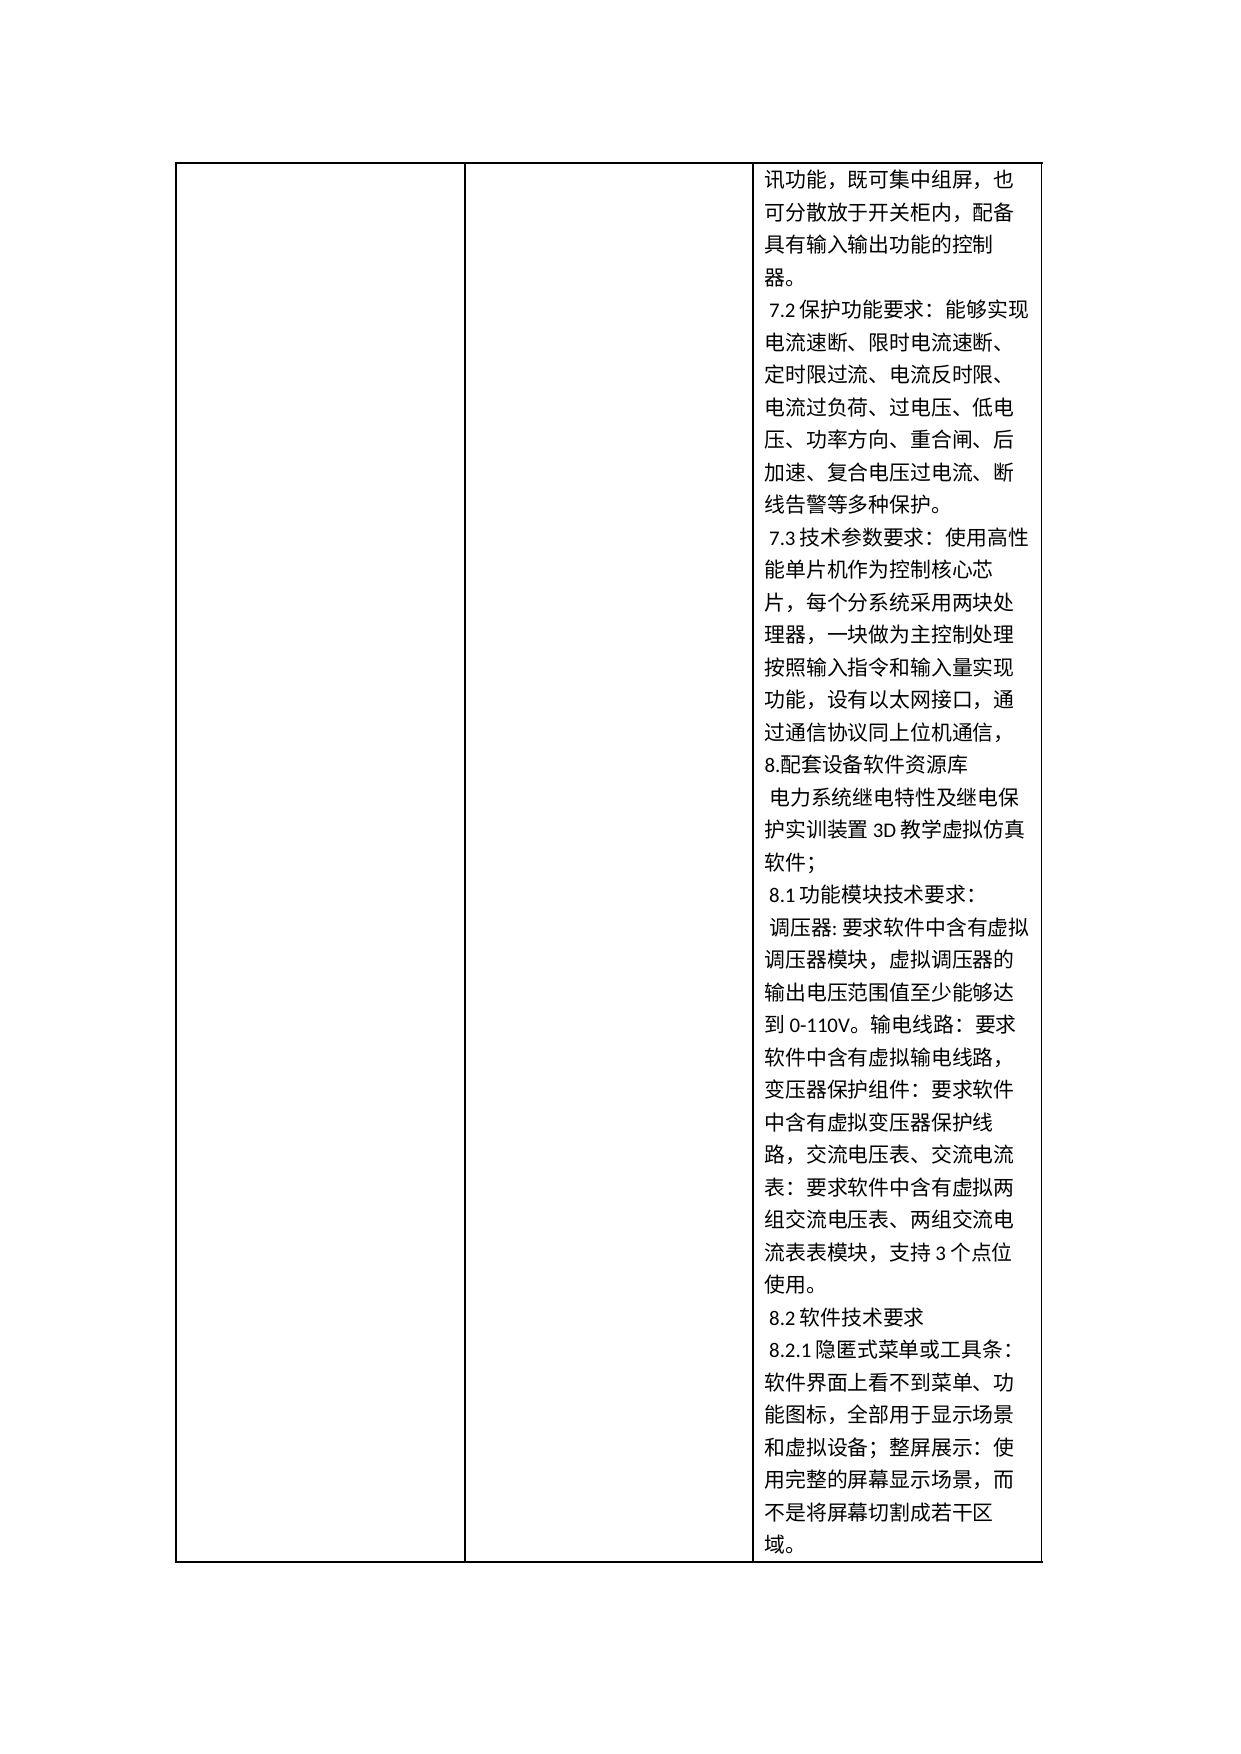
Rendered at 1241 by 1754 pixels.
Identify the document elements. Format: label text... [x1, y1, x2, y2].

table_cell 7 [466, 164, 752, 1561]
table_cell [754, 164, 1041, 1561]
table_cell [177, 164, 464, 1561]
